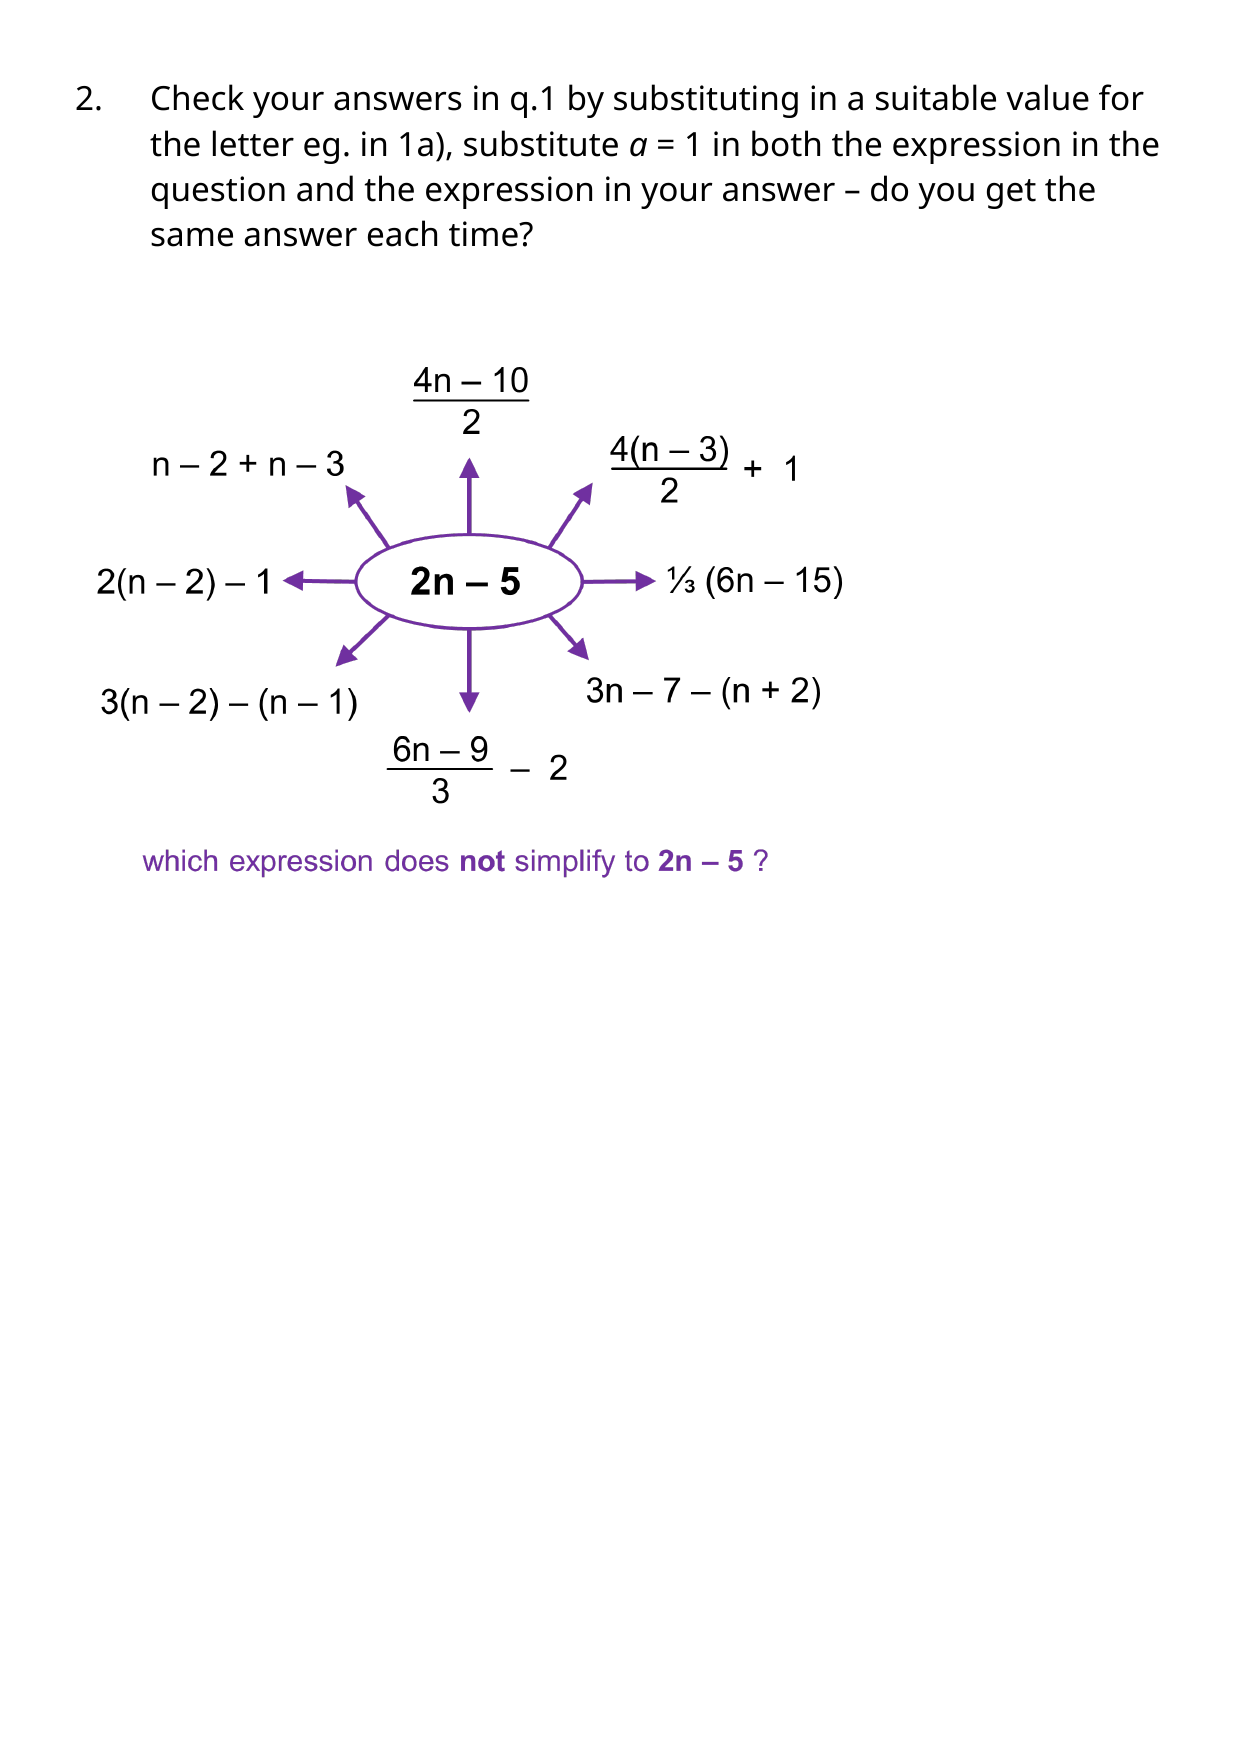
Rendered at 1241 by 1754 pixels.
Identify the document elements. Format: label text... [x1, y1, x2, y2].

picture [75, 347, 874, 896]
text 2. Check your answers in q.1 by substituting in a suitable value for the letter eg. in 1a), substitute a = 1 in both the expression in the question and the expression in your answer – do you get the same answer each time? [75, 75, 1165, 257]
